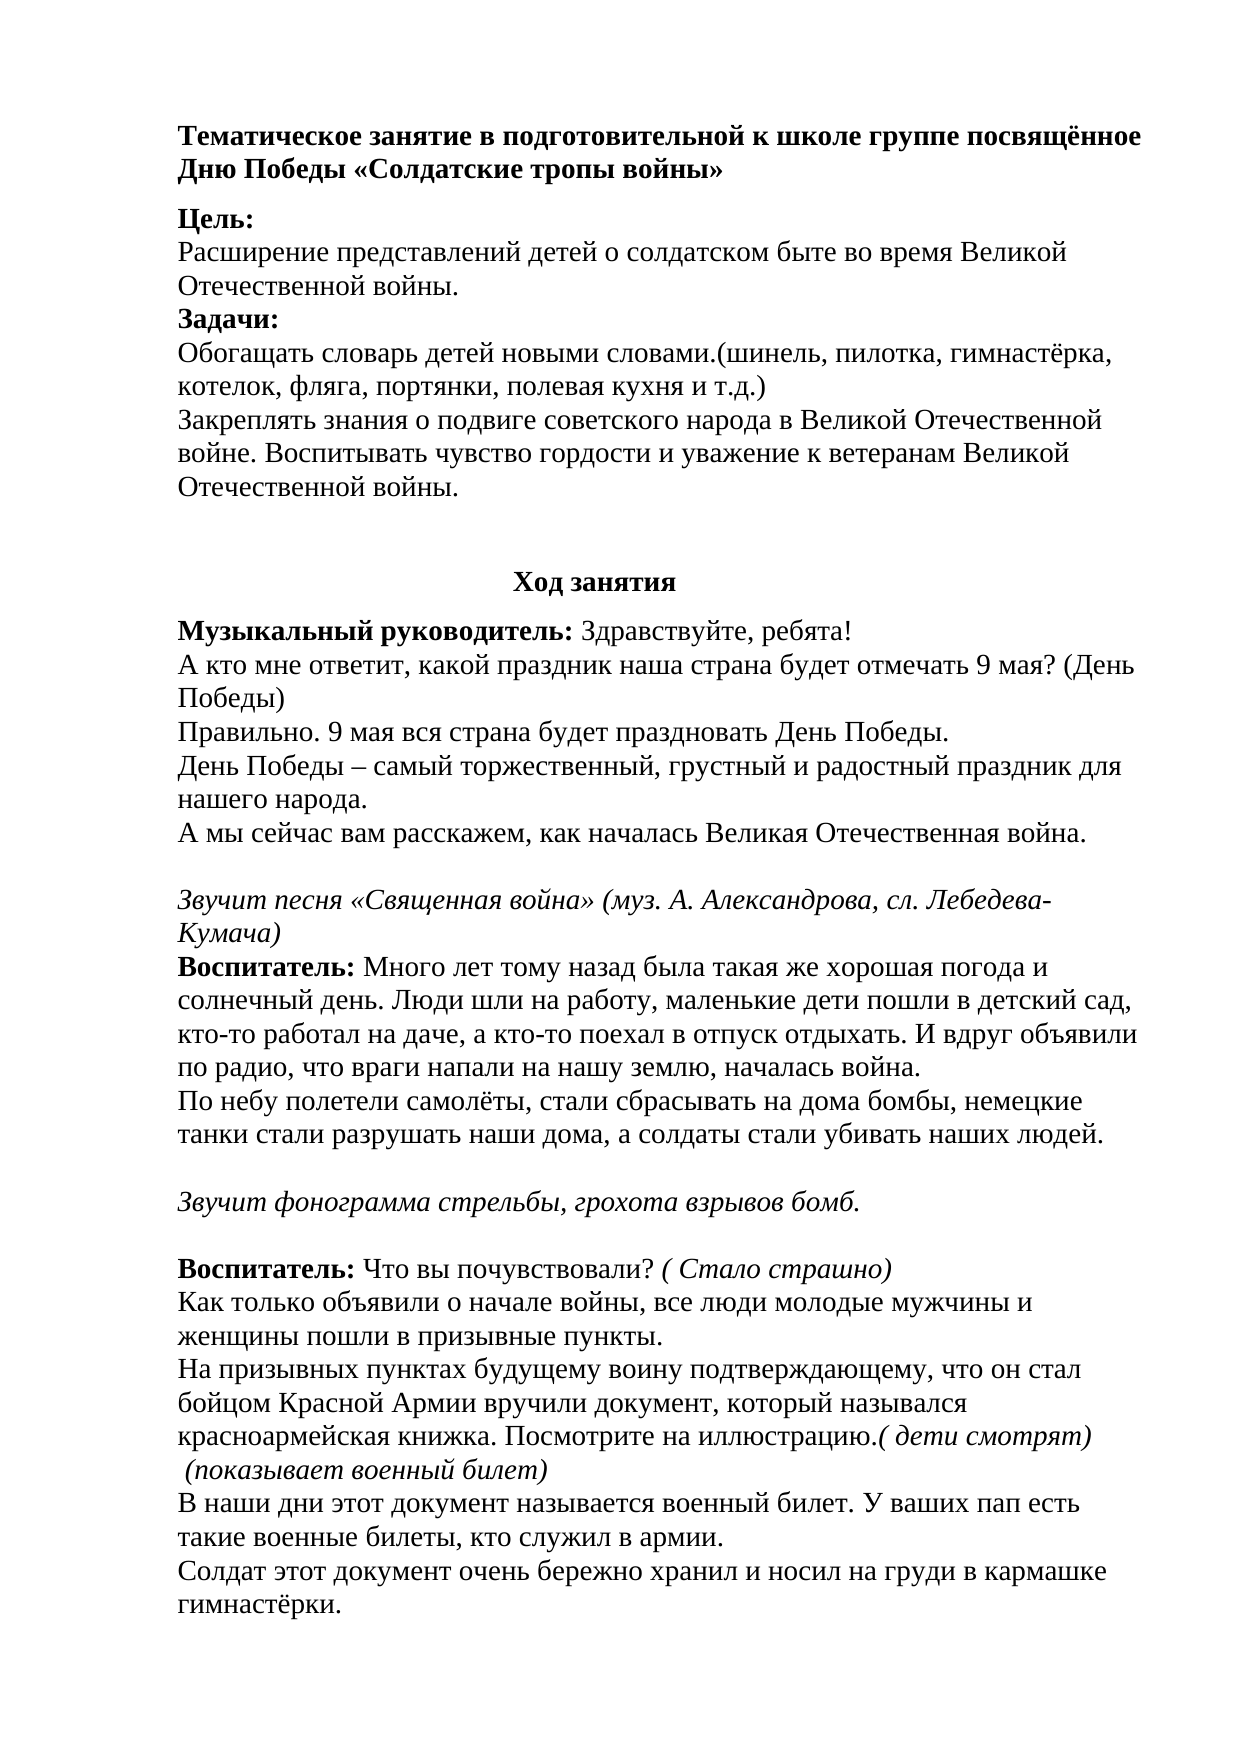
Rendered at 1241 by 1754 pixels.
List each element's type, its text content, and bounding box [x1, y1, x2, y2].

text Цель: Расширение представлений детей о солдатском быте во время Великой Отечественной войны. Задачи: Обогащать словарь детей новыми словами.(шинель, пилотка, гимнастёрка, котелок, фляга, портянки, полевая кухня и т.д.) Закреплять знания о подвиге советского народа в Великой Отечественной войне. Воспитывать чувство гордости и уважение к ветеранам Великой Отечественной войны. [177, 201, 1152, 564]
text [177, 1452, 1152, 1620]
text Звучит фонограмма стрельбы, грохота взрывов бомб. [177, 1184, 1152, 1217]
text Тематическое занятие в подготовительной к школе группе посвящённое Дню Победы «Солдатские тропы войны» [177, 118, 1152, 185]
text Воспитатель: Что вы почувствовали? ( Стало страшно) Как только объявили о начале войны, все люди молодые мужчины и женщины пошли в призывные пункты. На призывных пунктах будущему воину подтверждающему, что он стал бойцом Красной Армии вручили документ, который назывался красноармейская книжка. Посмотрите на иллюстрацию.( дети смотрят) [177, 1217, 1152, 1452]
text Музыкальный руководитель: Здравствуйте, ребята! А кто мне ответит, какой праздник наша страна будет отмечать 9 мая? (День Победы) Правильно. 9 мая вся страна будет праздновать День Победы. День Победы – самый торжественный, грустный и радостный праздник для нашего народа. А мы сейчас вам расскажем, как началась Великая Отечественная война. Звучит песня «Священная война» (муз. А. Александрова, сл. Лебедева- Кумача) Воспитатель: Много лет тому назад была такая же хорошая погода и солнечный день. Люди шли на работу, маленькие дети пошли в детский сад, кто-то работал на даче, а кто-то поехал в отпуск отдыхать. И вдруг объявили по радио, что враги напали на нашу землю, началась война. По небу полетели самолёты, стали сбрасывать на дома бомбы, немецкие танки стали разрушать наши дома, а солдаты стали убивать наших людей. [177, 613, 1152, 1150]
text Ход занятия [177, 564, 1152, 598]
